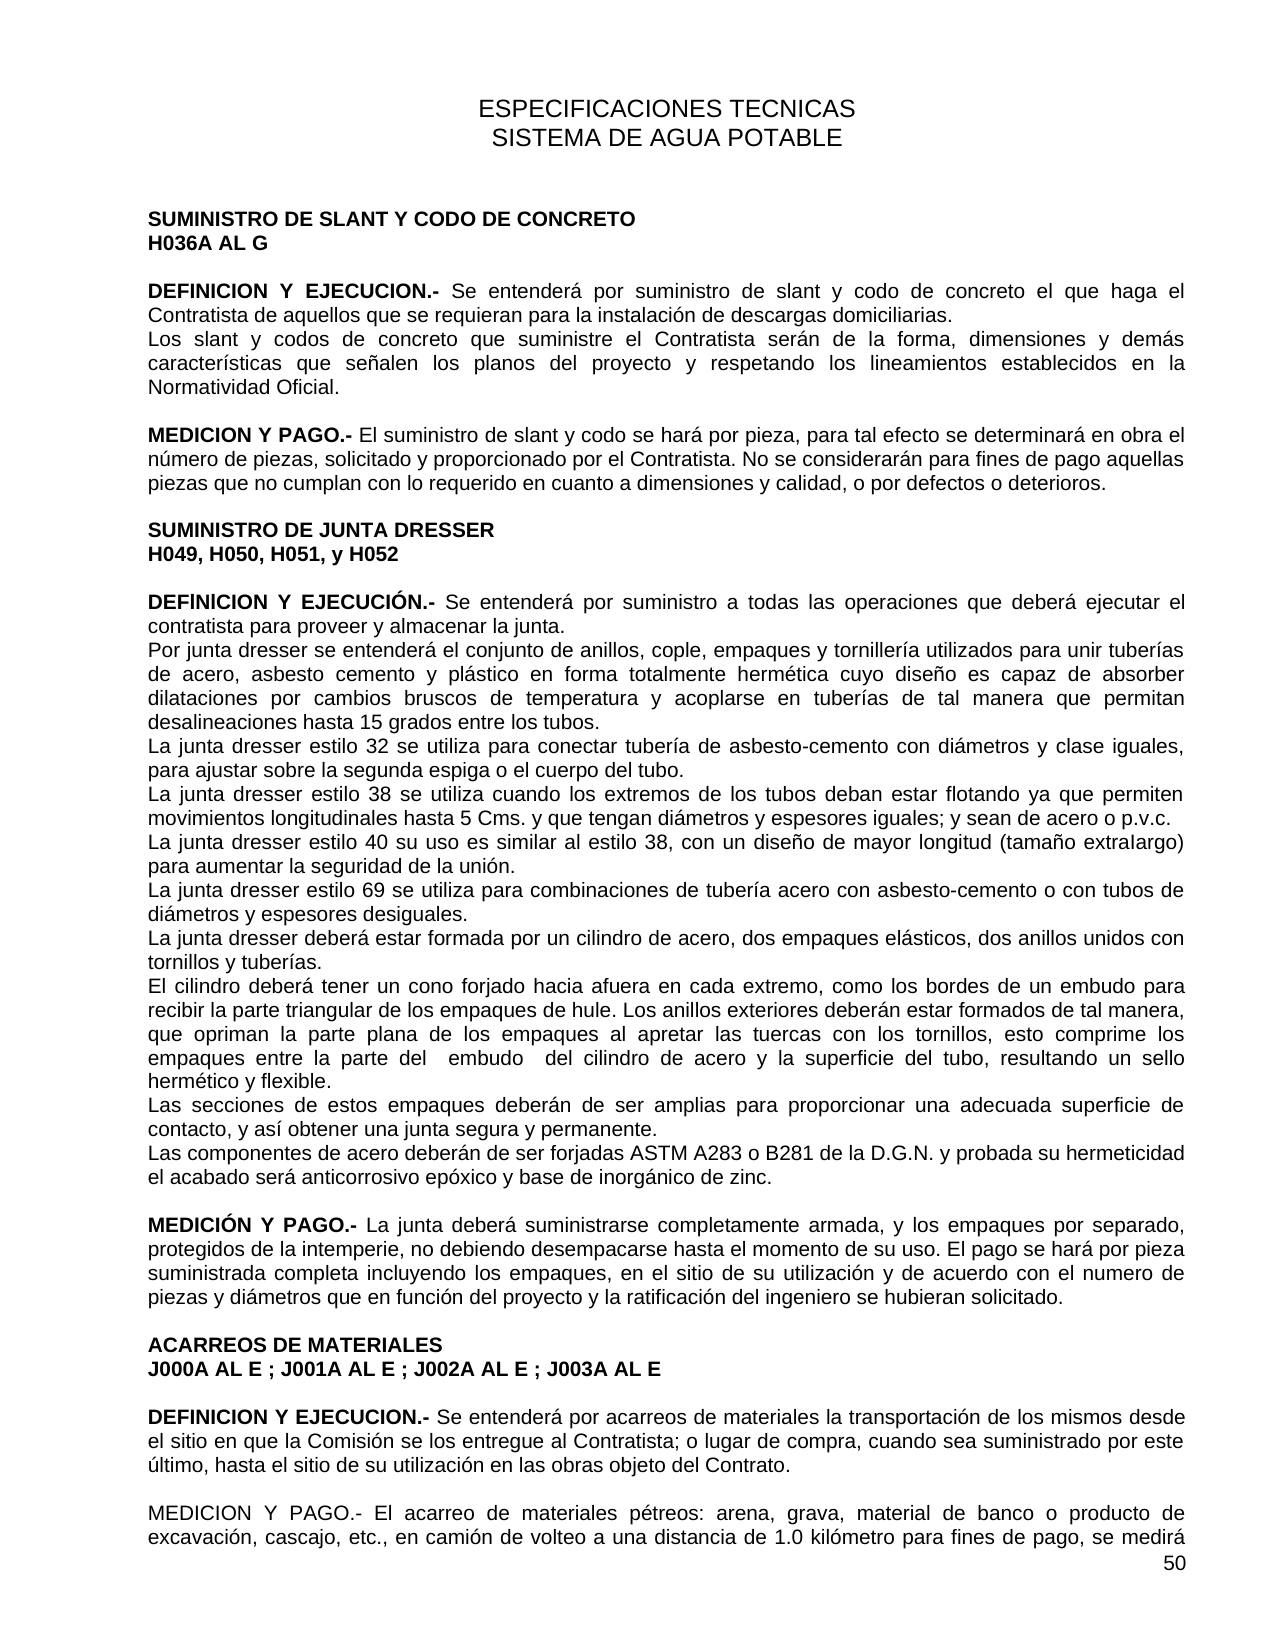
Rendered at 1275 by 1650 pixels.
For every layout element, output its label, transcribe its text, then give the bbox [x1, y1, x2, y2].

text SUMINISTRO DE SLANT Y CODO DE CONCRETO [148, 207, 1186, 231]
text DEFINICION Y EJECUCION.- Se entenderá por suministro de slant y codo de concreto el que haga el Contratista de aquellos que se requieran para la instalación de descargas domiciliarias. [148, 279, 1186, 327]
text J000A AL E ; J001A AL E ; J002A AL E ; J003A AL E [148, 1357, 1186, 1381]
text Las secciones de estos empaques deberán de ser amplias para proporcionar una adecuada superficie de contacto, y así obtener una junta segura y permanente. [148, 1093, 1186, 1141]
text DEFINICION Y EJECUCION.- Se entenderá por acarreos de materiales la transportación de los mismos desde el sitio en que se los entregue al Contratista; o lugar de compra, cuando sea suministrado por este último, hasta el sitio de su utilización en las obras objeto del Contrato. [148, 1405, 1186, 1477]
text Los slant y codos de concreto que suministre el Contratista serán de la forma, dimensiones y demás características que señalen los planos del proyecto y respetando los lineamientos establecidos en [148, 327, 1186, 398]
text Por junta dresser se entenderá el conjunto de anillos, cople, empaques y tornillería utilizados para unir tuberías de acero, asbesto cemento y plástico en forma totalmente hermética cuyo diseño es capaz de absorber dilataciones por cambios bruscos de temperatura y acoplarse en tuberías de tal manera que permitan desalineaciones hasta 15 grados entre los tubos. [148, 638, 1186, 734]
text El cilindro deberá tener un cono forjado hacia afuera en cada extremo, como los bordes de un embudo para recibir la parte triangular de los empaques de hule. Los anillos exteriores deberán estar formados de tal manera, que opriman la parte plana de los empaques al apretar las tuercas con los tornillos, esto comprime los empaques entre la parte del embudo del cilindro de acero y la superficie del tubo, resultando un sello hermético y flexible. [148, 973, 1186, 1093]
text Las componentes de acero deberán de ser forjadas ASTM A283 o B281 de .N. y probada su hermeticidad el acabado será anticorrosivo epóxico y base de inorgánico de zinc. [148, 1141, 1186, 1189]
text H049, H050, H051, y H052 [148, 542, 1186, 566]
text La junta dresser estilo 69 se utiliza para combinaciones de tubería acero con asbesto-cemento o con tubos de diámetros y espesores desiguales. [148, 878, 1186, 926]
text MEDICION Y PAGO.- El suministro de slant y codo se hará por pieza, para tal efecto se determinará en obra el número de piezas, solicitado y proporcionado por el Contratista. No se considerarán para fines de pago aquellas piezas que no cumplan con lo requerido en cuanto a dimensiones y calidad, o por defectos o deterioros. [148, 422, 1186, 494]
text MEDICIÓN Y PAGO.- La junta deberá suministrarse completamente armada, y los empaques por separado, protegidos de la intemperie, no debiendo desempacarse hasta el momento de su uso. El pago se hará por pieza suministrada completa incluyendo los empaques, en el sitio de su utilización y de acuerdo con el numero de piezas y diámetros que en función del proyecto y la ratificación del ingeniero se hubieran solicitado. [148, 1213, 1186, 1309]
text DEFlNlCION Y EJECUCIÓN.- Se entenderá por suministro a todas las operaciones que deberá ejecutar el contratista para proveer y almacenar la junta. [148, 590, 1186, 638]
text La junta dresser estilo 38 se utiliza cuando los extremos de los tubos deban estar flotando ya que permiten movimientos longitudinales hasta 5 Cms. y que tengan diámetros y espesores iguales; y sean de acero o p.v.c. [148, 782, 1186, 830]
text La junta dresser estilo 40 su uso es similar al estilo 38, con un diseño de mayor longitud (tamaño extraIargo) para aumentar la seguridad de la unión. [148, 830, 1186, 878]
text SUMINISTRO DE JUNTA DRESSER [148, 518, 1186, 542]
text ACARREOS DE MATERIALES [148, 1333, 1186, 1357]
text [148, 1501, 1186, 1548]
text La junta dresser deberá estar formada por un cilindro de acero, dos empaques elásticos, dos anillos unidos con tornillos y tuberías. [148, 926, 1186, 973]
text H036A AL G [148, 231, 1186, 255]
text La junta dresser estilo 32 se utiliza para conectar tubería de asbesto-cemento con diámetros y clase iguales, para ajustar sobre la segunda espiga o el cuerpo del tubo. [148, 734, 1186, 782]
